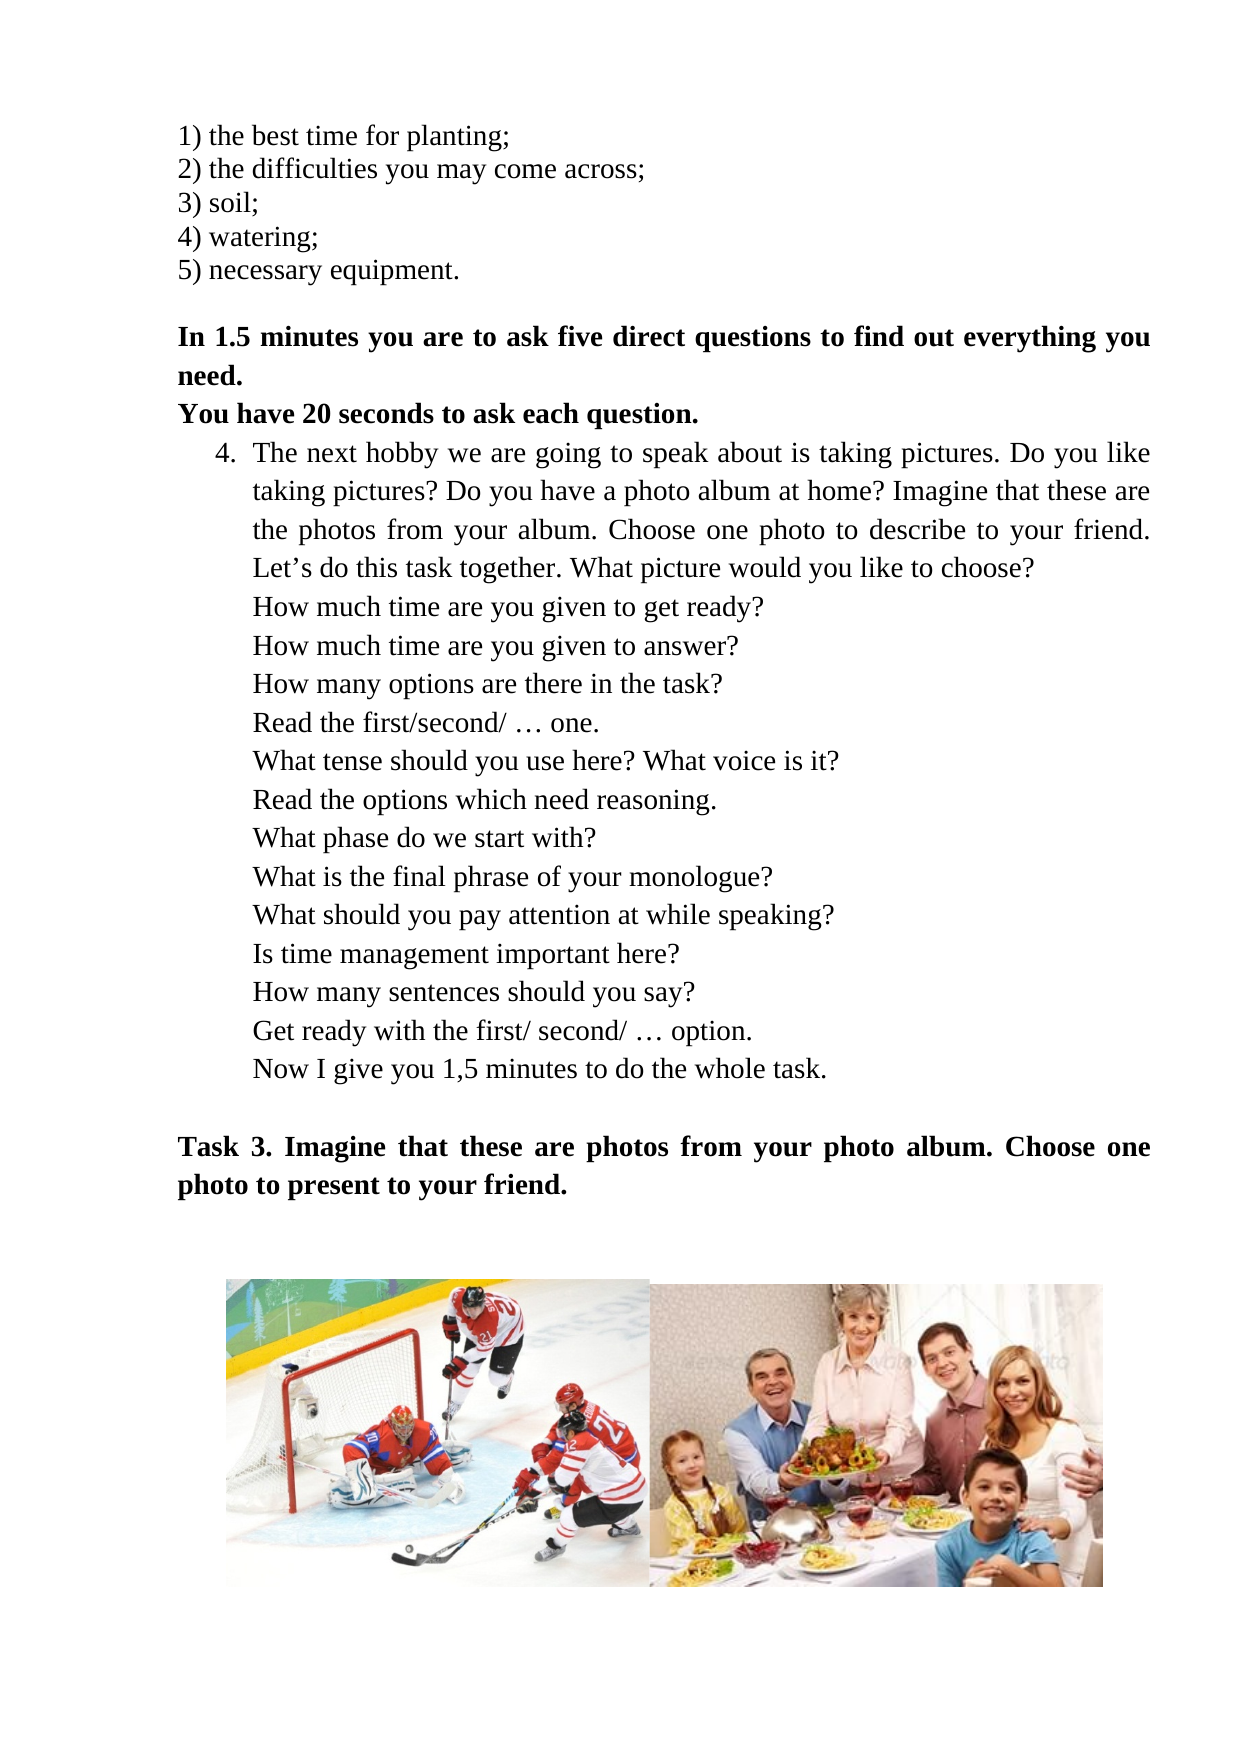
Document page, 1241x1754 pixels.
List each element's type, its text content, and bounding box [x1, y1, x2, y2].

picture [226, 1279, 1103, 1587]
list How many sentences should you say? [252, 974, 1152, 1008]
text 3) soil; [177, 185, 1152, 219]
list What tense should you use here? What voice is it? [252, 743, 1152, 777]
text Task 3. Imagine that these are photos from your photo album. Choose one photo to present to your friend. [177, 1129, 1152, 1201]
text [177, 319, 1152, 391]
text 5) necessary equipment. [177, 252, 1152, 286]
list What is the final phrase of your monologue? [252, 859, 1152, 892]
list How much time are you given to get ready? [252, 589, 1152, 623]
list How many options are there in the task? [252, 666, 1152, 700]
text 1) the best time for planting; [177, 118, 1152, 152]
text 4) watering; [177, 219, 1152, 252]
text 2) the difficulties you may come across; [177, 152, 1152, 185]
list Is time management important here? [252, 936, 1152, 969]
list What should you pay attention at while speaking? [252, 897, 1152, 931]
list Read the first/second/ … one. [252, 705, 1152, 738]
list How much time are you given to answer? [252, 628, 1152, 661]
list What phase do we start with? [252, 820, 1152, 854]
list Read the options which need reasoning. [252, 782, 1152, 815]
list The next hobby we are going to speak about is taking pictures. Do you like taking pictures? Do you have a photo album at home? Imagine that these are the photos from your album. Choose one photo to describe to your friend. Let’s do this task together. What picture would you like to choose? [215, 435, 1152, 584]
text You have 20 seconds to ask each question. [177, 396, 1152, 430]
list Now I give you 1,5 minutes to do the whole task. [252, 1052, 1152, 1085]
list Get ready with the first/ second/ … option. [252, 1013, 1152, 1047]
